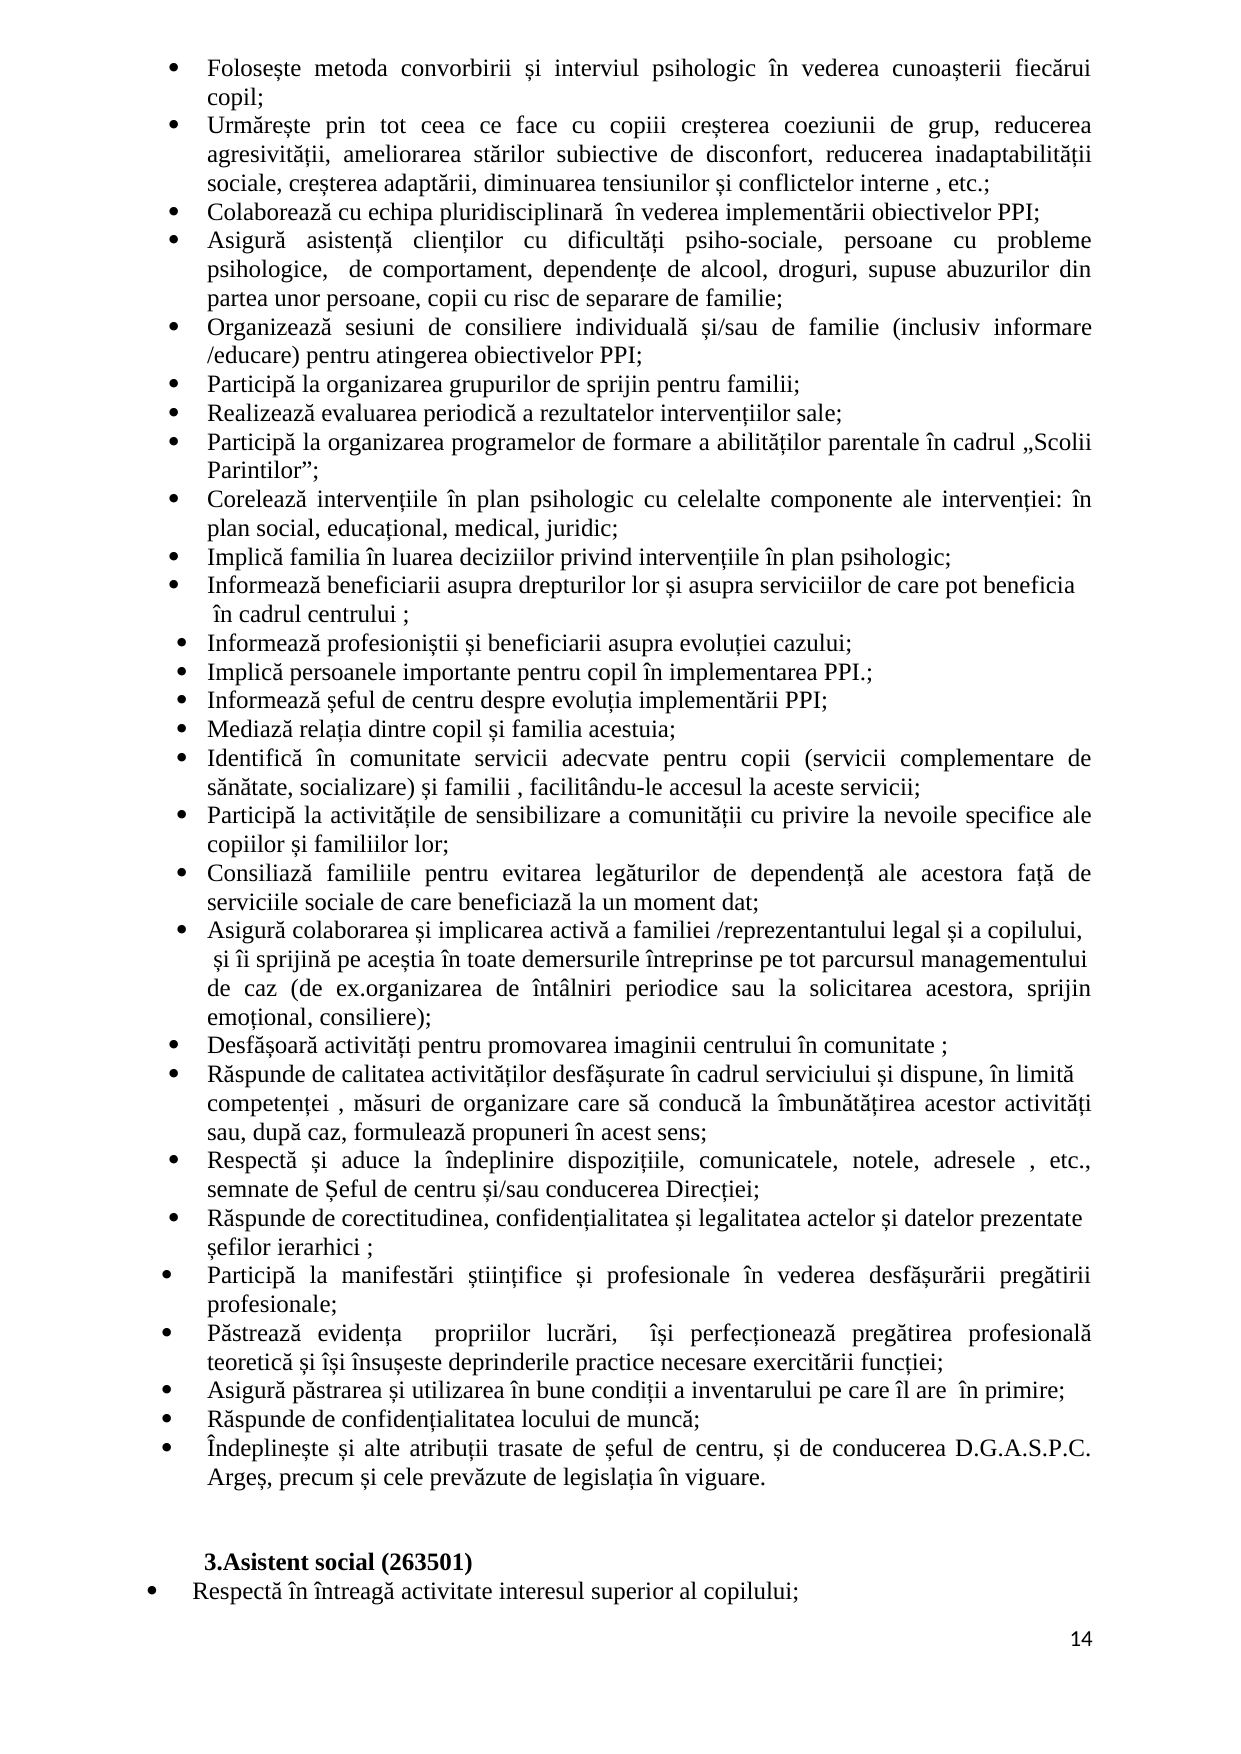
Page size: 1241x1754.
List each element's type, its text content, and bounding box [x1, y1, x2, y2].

list Participă la organizarea grupurilor de sprijin pentru familii; [169, 369, 1092, 398]
list Realizează evaluarea periodică a rezultatelor intervențiilor sale; [169, 398, 1092, 427]
list Asigură colaborarea și implicarea activă a familiei /reprezentantului legal și a copilului, [177, 916, 1092, 944]
list Respectă în întreagă activitate interesul superior al copilului; [148, 1576, 1092, 1605]
list Informează profesioniștii și beneficiarii asupra evoluției cazului; [177, 628, 1092, 657]
text 3.Asistent social (263501) [148, 1547, 1092, 1576]
list Colaborează cu echipa pluridisciplinară în vederea implementării obiectivelor PPI; [169, 197, 1092, 226]
list Desfășoară activități pentru promovarea imaginii centrului în comunitate ; [169, 1031, 1092, 1059]
list Asigură asistență clienților cu dificultăți psiho-sociale, persoane cu probleme psihologice, de comportament, dependențe de alcool, droguri, supuse abuzurilor din partea unor persoane, copii cu risc de separare de familie; [169, 226, 1092, 312]
list Folosește metoda convorbirii și interviul psihologic în vederea cunoașterii fiecărui copil; [169, 53, 1092, 111]
list Îndeplinește și alte atribuții trasate de șeful de centru, și de conducerea D.G.A.S.P.C. Argeș, precum și cele prevăzute de legislația în viguare. [162, 1433, 1092, 1491]
text și îi sprijină pe aceștia în toate demersurile întreprinse pe tot parcursul managementului [207, 944, 1092, 973]
list Urmărește prin tot ceea ce face cu copiii creșterea coeziunii de grup, reducerea agresivității, ameliorarea stărilor subiective de disconfort, reducerea inadaptabilității sociale, creșterea adaptării, diminuarea tensiunilor și conflictelor interne , etc.; [169, 111, 1092, 197]
list Consiliază familiile pentru evitarea legăturilor de dependență ale acestora față de serviciile sociale de care beneficiază la un moment dat; [177, 858, 1092, 916]
list Respectă și aduce la îndeplinire dispozițiile, comunicatele, notele, adresele , etc., semnate de Șeful de centru și/sau conducerea Direcției; [169, 1146, 1092, 1203]
list Corelează intervențiile în plan psihologic cu celelalte componente ale intervenției: în plan social, educațional, medical, juridic; [169, 484, 1092, 542]
list Organizează sesiuni de consiliere individuală și/sau de familie (inclusiv informare /educare) pentru atingerea obiectivelor PPI; [169, 312, 1092, 369]
text de caz (de ex.organizarea de întâlniri periodice sau la solicitarea acestora, sprijin emoțional, consiliere); [207, 973, 1092, 1031]
list Răspunde de confidențialitatea locului de muncă; [162, 1404, 1092, 1433]
list Păstrează evidența propriilor lucrări, își perfecționează pregătirea profesională teoretică și își însușeste deprinderile practice necesare exercitării funcției; [162, 1318, 1092, 1376]
list Mediază relația dintre copil și familia acestuia; [177, 714, 1092, 743]
list Identifică în comunitate servicii adecvate pentru copii (servicii complementare de sănătate, socializare) și familii , facilitându-le accesul la aceste servicii; [177, 743, 1092, 801]
list Informează beneficiarii asupra drepturilor lor și asupra serviciilor de care pot beneficia [169, 571, 1092, 599]
list Răspunde de calitatea activităților desfășurate în cadrul serviciului și dispune, în limită [169, 1059, 1092, 1088]
list Asigură păstrarea și utilizarea în bune condiții a inventarului pe care îl are în primire; [162, 1376, 1092, 1404]
list Participă la organizarea programelor de formare a abilităților parentale în cadrul „Scolii Parintilor”; [169, 427, 1092, 484]
list Implică persoanele importante pentru copil în implementarea PPI.; [177, 657, 1092, 686]
list Participă la activitățile de sensibilizare a comunității cu privire la nevoile specifice ale copiilor și familiilor lor; [177, 801, 1092, 858]
list Răspunde de corectitudinea, confidențialitatea și legalitatea actelor și datelor prezentate [169, 1203, 1092, 1232]
text în cadrul centrului ; [207, 599, 1092, 628]
text șefilor ierarhici ; [207, 1232, 1092, 1261]
text competenței , măsuri de organizare care să conducă la îmbunătățirea acestor activități sau, după caz, formulează propuneri în acest sens; [207, 1088, 1092, 1146]
list Participă la manifestări științifice și profesionale în vederea desfășurării pregătirii profesionale; [162, 1261, 1092, 1318]
list Implică familia în luarea deciziilor privind intervențiile în plan psihologic; [169, 542, 1092, 571]
list Informează șeful de centru despre evoluția implementării PPI; [177, 686, 1092, 714]
